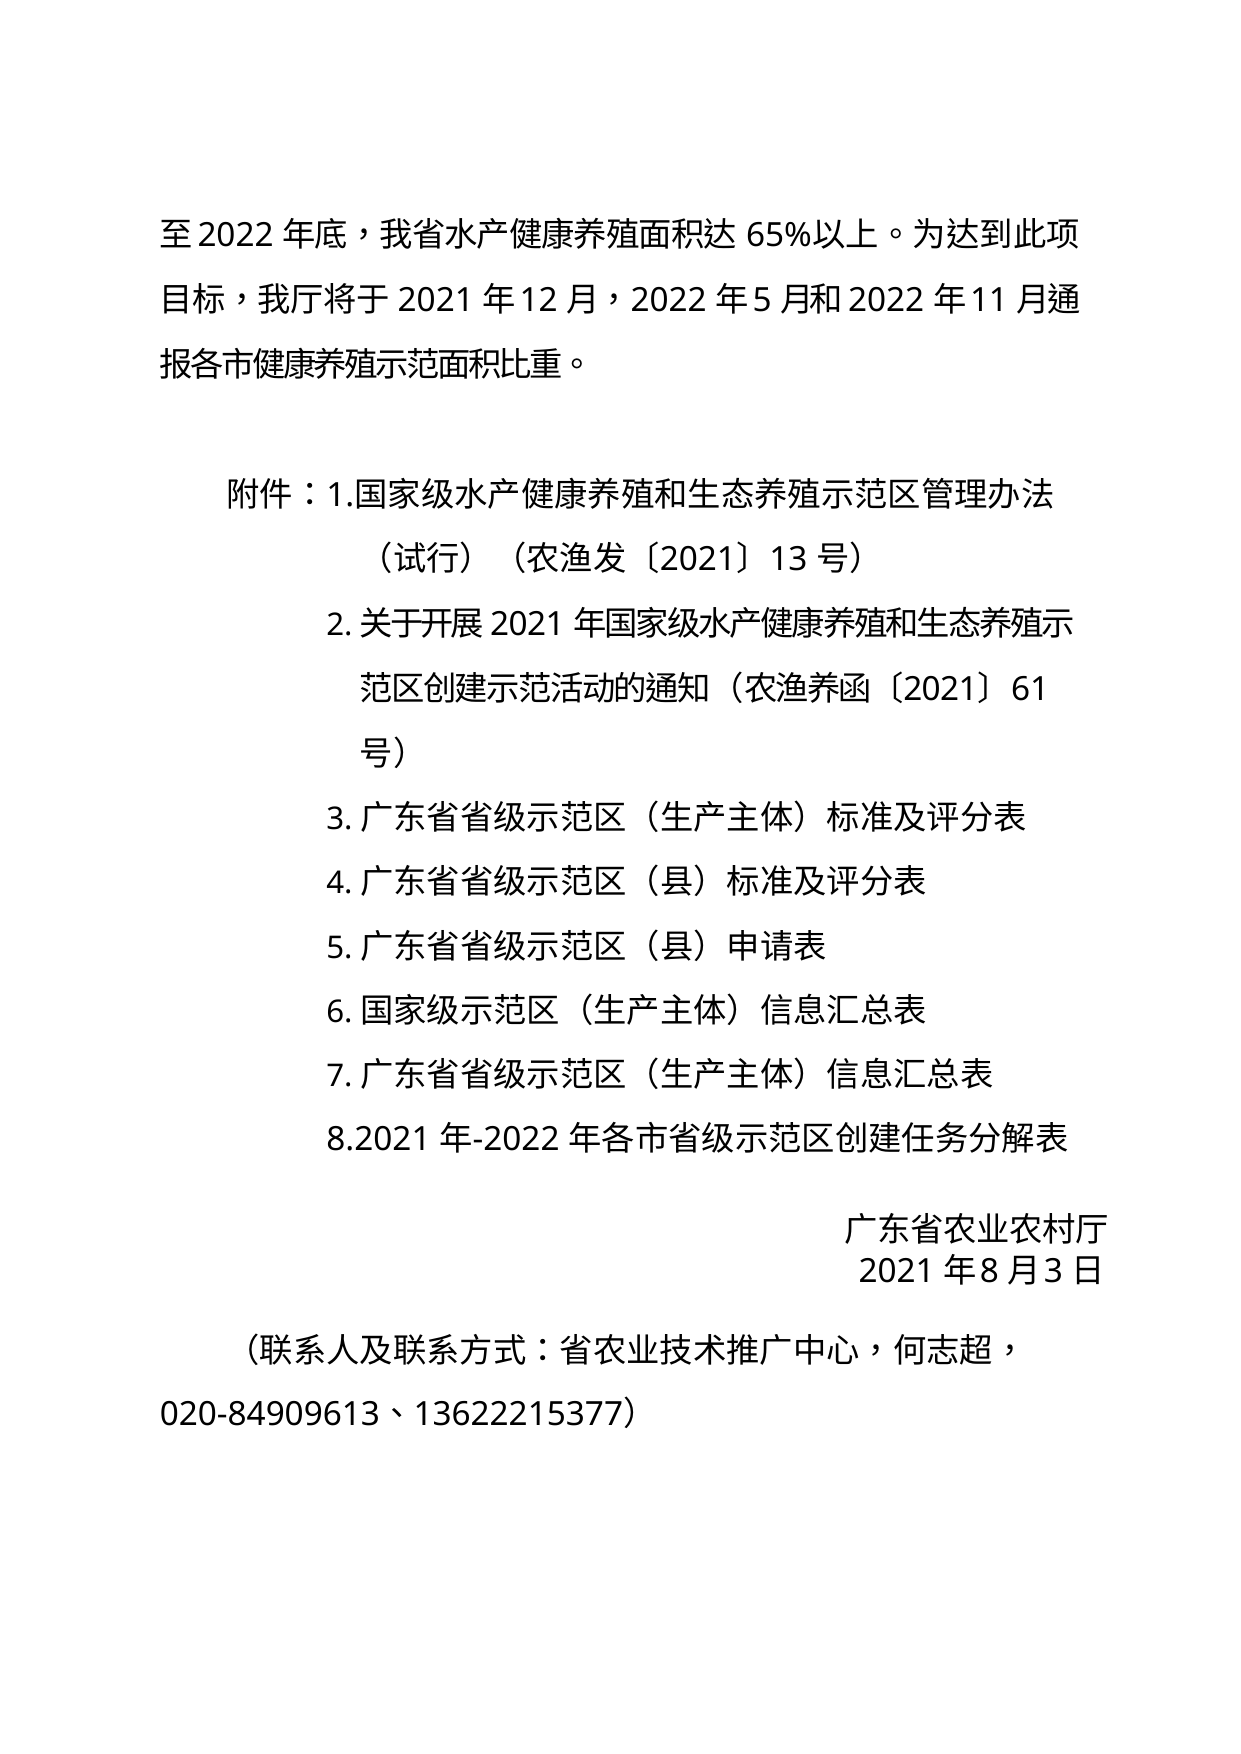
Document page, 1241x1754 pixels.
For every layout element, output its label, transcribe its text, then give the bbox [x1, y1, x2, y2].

text （联系人及联系方式：省农业技术推广中心，何志超， [226, 1331, 1109, 1371]
text （试行）（农渔发〔2021〕13 号） [359, 535, 1109, 581]
list 广东省省级示范区（生产主体）标准及评分表 [326, 794, 1109, 839]
text 至 2022 年底，我省水产健康养殖面积达 65%以上。为达到此项目标，我厅将于 2021 年 12 月，2022 年 5 月和 2022 年 11 月通报各市健康养殖示范面积比重。 [159, 211, 1081, 386]
text 020-84909613、13622215377） [159, 1389, 1109, 1435]
list 国家级示范区（生产主体）信息汇总表 [326, 987, 1109, 1032]
text 附件：1.国家级水产健康养殖和生态养殖示范区管理办法 [226, 471, 1109, 517]
text 2021 年 8 月 3 日 [226, 1251, 1109, 1291]
text 8.2021 年-2022 年各市省级示范区创建任务分解表 [326, 1115, 1109, 1160]
text 广东省农业农村厅 [135, 1206, 1109, 1251]
list 广东省省级示范区（生产主体）信息汇总表 [326, 1051, 1109, 1096]
list 关于开展 2021 年国家级水产健康养殖和生态养殖示范区创建示范活动的通知（农渔养函〔2021〕61 号） [326, 599, 1098, 775]
list 广东省省级示范区（县）申请表 [326, 923, 1109, 968]
list 广东省省级示范区（县）标准及评分表 [326, 858, 1109, 904]
